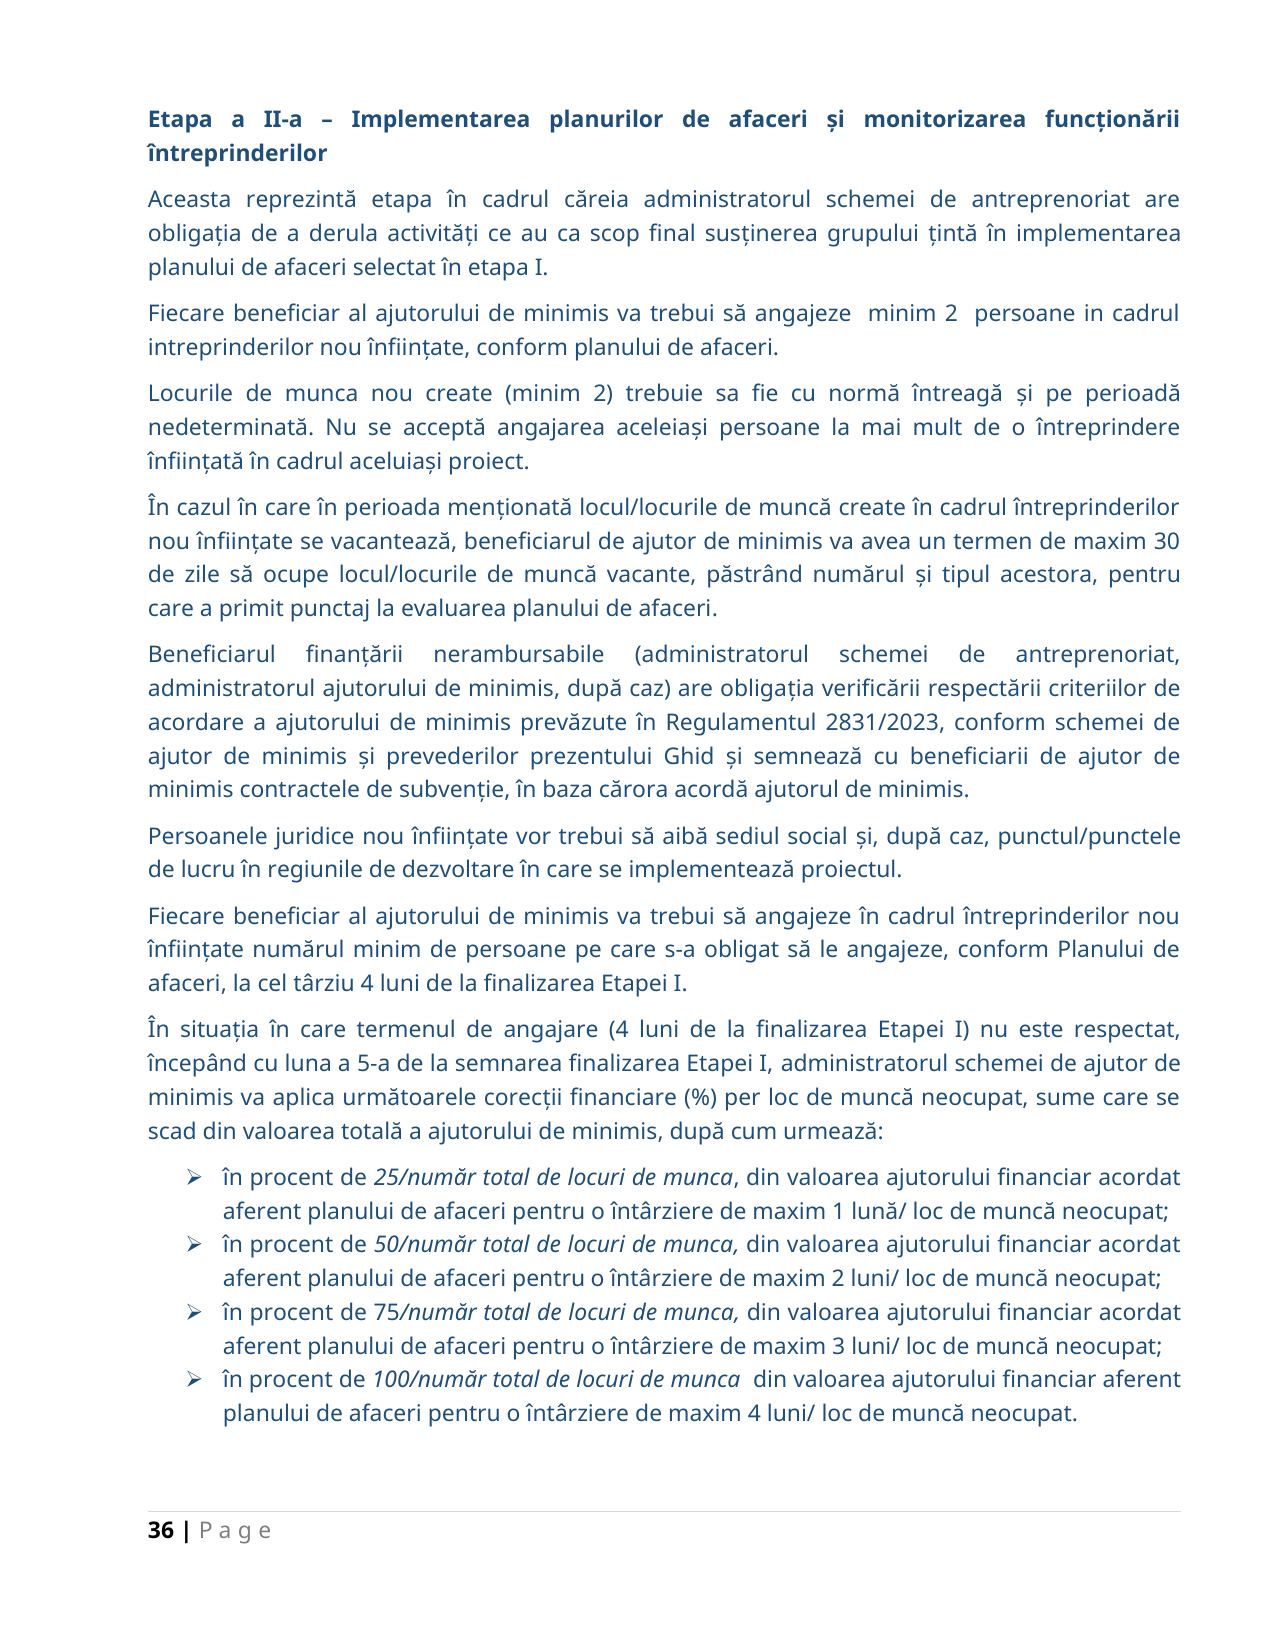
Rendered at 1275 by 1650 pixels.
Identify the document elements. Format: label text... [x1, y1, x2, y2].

text În cazul în care în perioada menționată locul/locurile de muncă create în cadrul întreprinderilor nou înființate se vacantează, beneficiarul de ajutor de minimis va avea un termen de maxim 30 de zile să ocupe locul/locurile de muncă vacante, păstrând numărul și tipul acestora, pentru care a primit punctaj la evaluarea planului de afaceri. [148, 491, 1181, 623]
list în procent de 25/număr total de locuri de munca, din valoarea ajutorului financiar acordat aferent planului de afaceri pentru o întârziere de maxim 1 lună/ loc de muncă neocupat; [185, 1161, 1181, 1226]
text Locurile de munca nou create (minim 2) trebuie sa fie cu normă întreagă și pe perioadă nedeterminată. Nu se acceptă angajarea aceleiași persoane la mai mult de o întreprindere înființată în cadrul aceluiași proiect. [148, 377, 1181, 476]
text Persoanele juridice nou înființate vor trebui să aibă sediul social și, după caz, punctul/punctele de lucru în regiunile de dezvoltare în care se implementează proiectul. [148, 820, 1181, 885]
list în procent de 50/număr total de locuri de munca, din valoarea ajutorului financiar acordat aferent planului de afaceri pentru o întârziere de maxim 2 luni/ loc de muncă neocupat; [185, 1228, 1181, 1293]
text Aceasta reprezintă etapa în cadrul căreia administratorul schemei de antreprenoriat are obligația de a derula activități ce au ca scop final susținerea grupului țintă în implementarea planului de afaceri selectat în etapa I. [148, 183, 1181, 282]
text Fiecare beneficiar al ajutorului de minimis va trebui să angajeze în cadrul întreprinderilor nou înființate numărul minim de persoane pe care s-a obligat să le angajeze, conform Planului de afaceri, la cel târziu 4 luni de la finalizarea Etapei I. [148, 900, 1181, 998]
list în procent de 100/număr total de locuri de munca din valoarea ajutorului financiar aferent planului de afaceri pentru o întârziere de maxim 4 luni/ loc de muncă neocupat. [185, 1363, 1181, 1428]
text Etapa a II-a – Implementarea planurilor de afaceri și monitorizarea funcționării întreprinderilor [148, 103, 1181, 168]
list în procent de 75/număr total de locuri de munca, din valoarea ajutorului financiar acordat aferent planului de afaceri pentru o întârziere de maxim 3 luni/ loc de muncă neocupat; [185, 1296, 1181, 1361]
text Fiecare beneficiar al ajutorului de minimis va trebui să angajeze minim 2 persoane in cadrul intreprinderilor nou înființate, conform planului de afaceri. [148, 297, 1181, 362]
text Beneficiarul finanțării nerambursabile (administratorul schemei de antreprenoriat, administratorul ajutorului de minimis, după caz) are obligația verificării respectării criteriilor de acordare a ajutorului de minimis prevăzute în Regulamentul 2831/2023, conform schemei de ajutor de minimis și prevederilor prezentului Ghid și semnează cu beneficiarii de ajutor de minimis contractele de subvenție, în baza cărora acordă ajutorul de minimis. [148, 638, 1181, 805]
text În situația în care termenul de angajare (4 luni de la finalizarea Etapei I) nu este respectat, începând cu luna a 5-a de la semnarea finalizarea Etapei I, administratorul schemei de ajutor de minimis va aplica următoarele corecții financiare (%) per loc de muncă neocupat, sume care se scad din valoarea totală a ajutorului de minimis, după cum urmează: [148, 1013, 1181, 1146]
